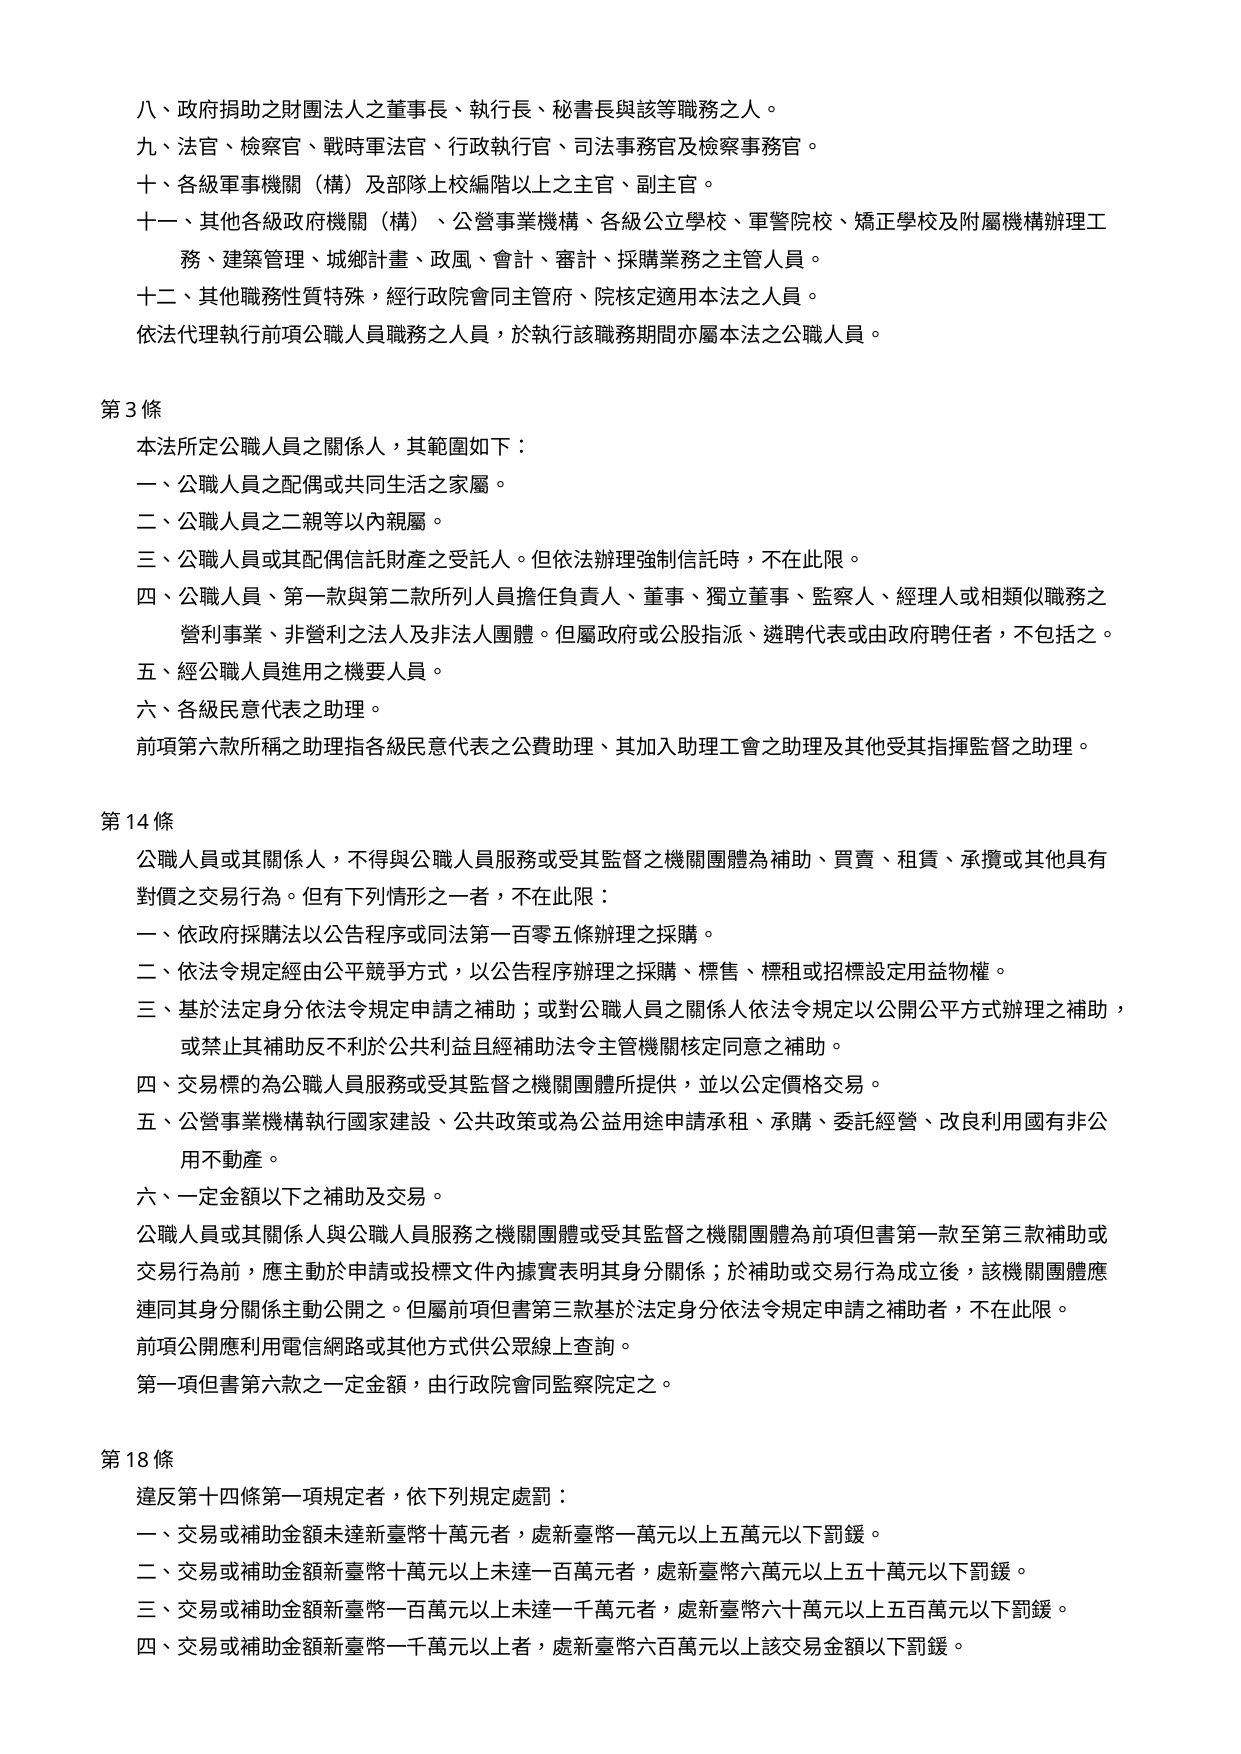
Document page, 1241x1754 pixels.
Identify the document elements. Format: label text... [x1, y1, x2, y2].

text 三、基於法定身分依法令規定申請之補助；或對公職人員之關係人依法令規定以公開公平方式辦理之補助，或禁止其補助反不利於公共利益且經補助法令主管機關核定同意之補助。 [136, 989, 1110, 1064]
text 六、各級民意代表之助理。 [136, 689, 1110, 727]
text 一、依政府採購法以公告程序或同法第一百零五條辦理之採購。 [136, 914, 1110, 952]
text 六、一定金額以下之補助及交易。 [136, 1177, 1110, 1214]
text 前項公開應利用電信網路或其他方式供公眾線上查詢。 [136, 1327, 1110, 1364]
text 四、公職人員、第一款與第二款所列人員擔任負責人、董事、獨立董事、監察人、經理人或相類似職務之營利事業、非營利之法人及非法人團體。但屬政府或公股指派、遴聘代表或由政府聘任者，不包括之。 [136, 577, 1110, 652]
text 九、法官、檢察官、戰時軍法官、行政執行官、司法事務官及檢察事務官。 [136, 127, 1110, 164]
text 違反第十四條第一項規定者，依下列規定處罰： [136, 1477, 1110, 1514]
text 第3條 [62, 389, 1204, 427]
text 第一項但書第六款之一定金額，由行政院會同監察院定之。 [136, 1364, 1110, 1402]
text 前項第六款所稱之助理指各級民意代表之公費助理、其加入助理工會之助理及其他受其指揮監督之助理。 [136, 727, 1110, 764]
text 五、公營事業機構執行國家建設、公共政策或為公益用途申請承租、承購、委託經營、改良利用國有非公用不動產。 [136, 1102, 1110, 1177]
text 四、交易標的為公職人員服務或受其監督之機關團體所提供，並以公定價格交易。 [136, 1064, 1110, 1102]
text 十二、其他職務性質特殊，經行政院會同主管府、院核定適用本法之人員。 [136, 277, 1110, 314]
text 一、交易或補助金額未達新臺幣十萬元者，處新臺幣一萬元以上五萬元以下罰鍰。 [136, 1514, 1110, 1552]
text 五、經公職人員進用之機要人員。 [136, 652, 1110, 689]
text 第14條 [62, 802, 1204, 839]
text 依法代理執行前項公職人員職務之人員，於執行該職務期間亦屬本法之公職人員。 [136, 314, 1110, 352]
text 本法所定公職人員之關係人，其範圍如下： [136, 427, 1110, 464]
text 八、政府捐助之財團法人之董事長、執行長、秘書長與該等職務之人。 [136, 89, 1110, 127]
text 二、公職人員之二親等以內親屬。 [136, 502, 1110, 539]
text 十一、其他各級政府機關（構）、公營事業機構、各級公立學校、軍警院校、矯正學校及附屬機構辦理工務、建築管理、城鄉計畫、政風、會計、審計、採購業務之主管人員。 [136, 202, 1110, 277]
text 第18條 [62, 1439, 1204, 1477]
text 一、公職人員之配偶或共同生活之家屬。 [136, 464, 1110, 502]
text 公職人員或其關係人與公職人員服務之機關團體或受其監督之機關團體為前項但書第一款至第三款補助或交易行為前，應主動於申請或投標文件內據實表明其身分關係；於補助或交易行為成立後，該機關團體應連同其身分關係主動公開之。但屬前項但書第三款基於法定身分依法令規定申請之補助者，不在此限。 [136, 1214, 1110, 1327]
text 四、交易或補助金額新臺幣一千萬元以上者，處新臺幣六百萬元以上該交易金額以下罰鍰。 [136, 1627, 1110, 1664]
text 公職人員或其關係人，不得與公職人員服務或受其監督之機關團體為補助、買賣、租賃、承攬或其他具有對價之交易行為。但有下列情形之一者，不在此限： [136, 839, 1110, 914]
text 三、交易或補助金額新臺幣一百萬元以上未達一千萬元者，處新臺幣六十萬元以上五百萬元以下罰鍰。 [136, 1589, 1110, 1627]
text 二、交易或補助金額新臺幣十萬元以上未達一百萬元者，處新臺幣六萬元以上五十萬元以下罰鍰。 [136, 1552, 1110, 1589]
text 二、依法令規定經由公平競爭方式，以公告程序辦理之採購、標售、標租或招標設定用益物權。 [136, 952, 1110, 989]
text 三、公職人員或其配偶信託財產之受託人。但依法辦理強制信託時，不在此限。 [136, 539, 1110, 577]
text 十、各級軍事機關（構）及部隊上校編階以上之主官、副主官。 [136, 164, 1110, 202]
